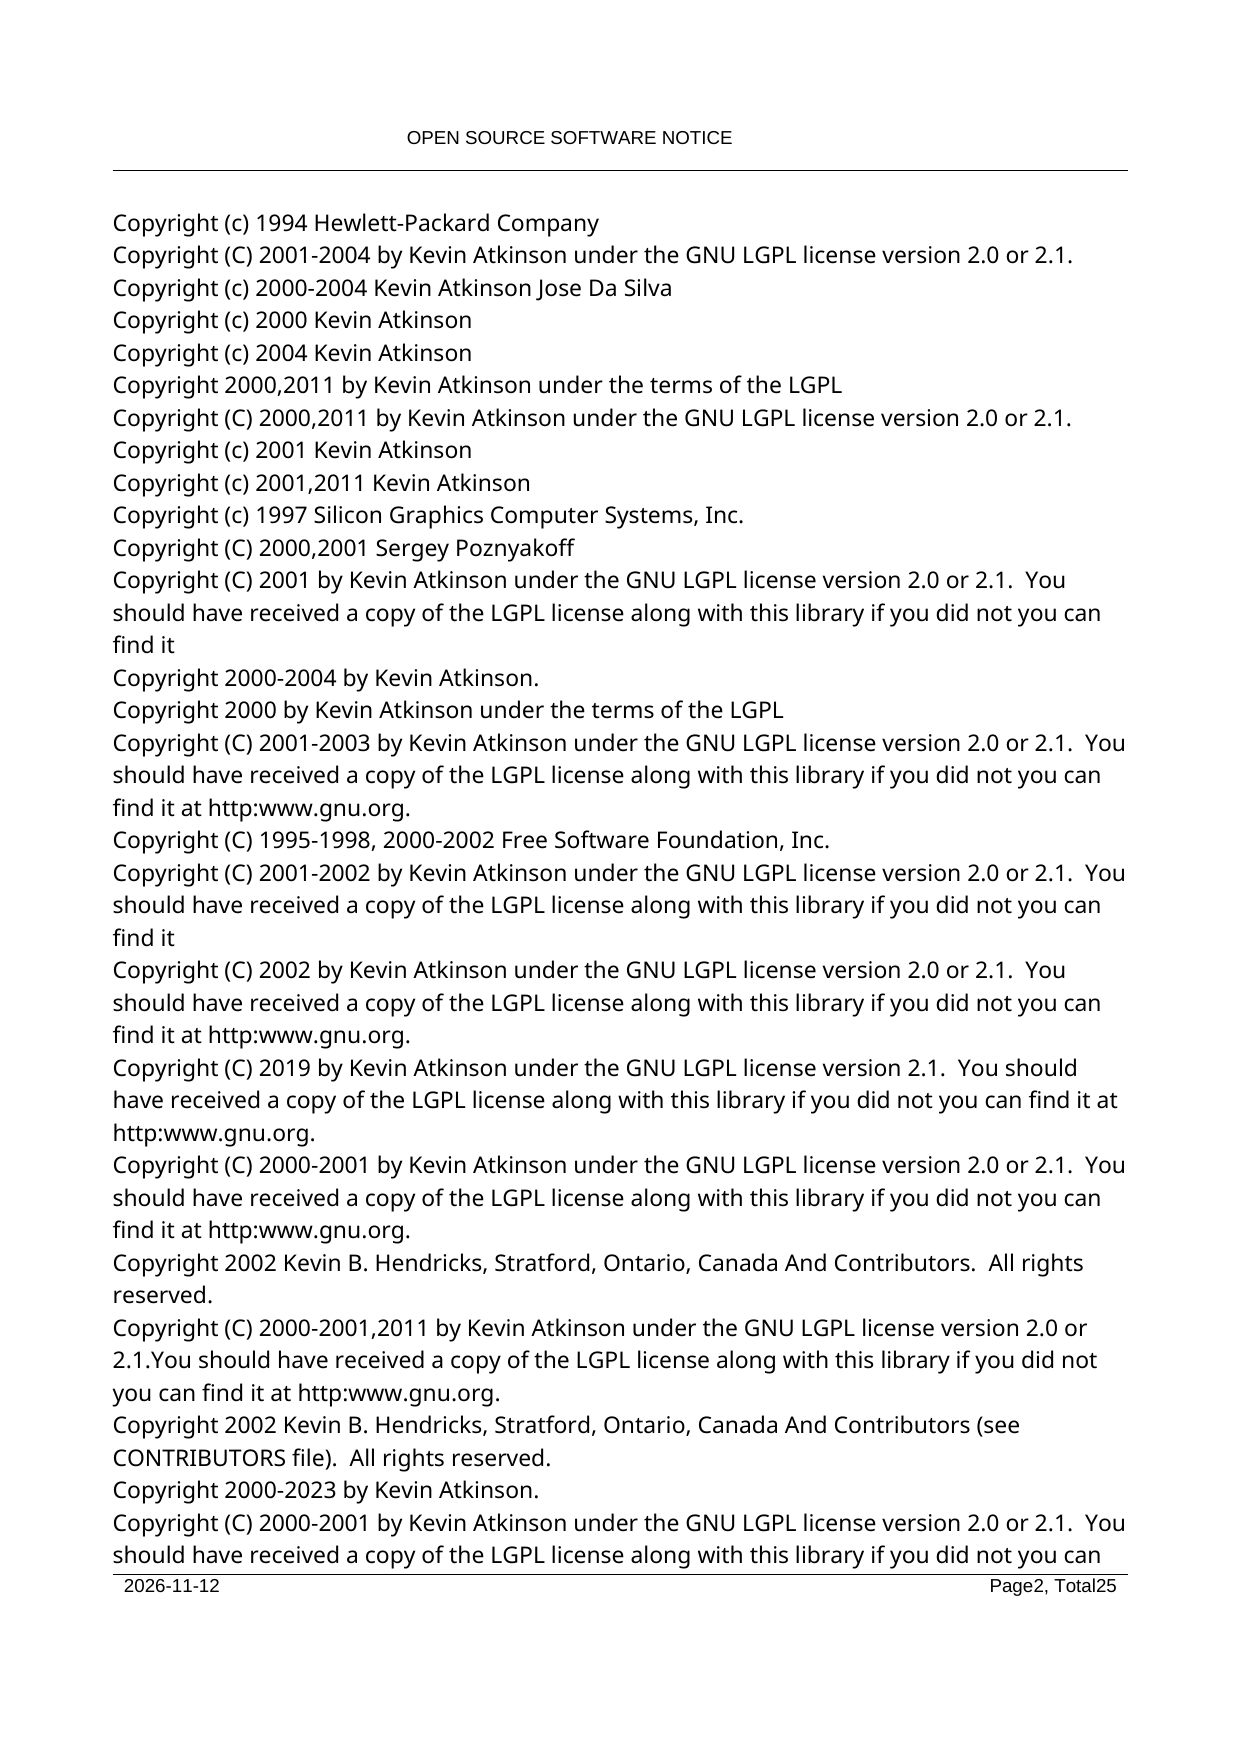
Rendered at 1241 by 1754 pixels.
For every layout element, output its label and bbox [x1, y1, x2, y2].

text [112, 206, 1128, 1571]
